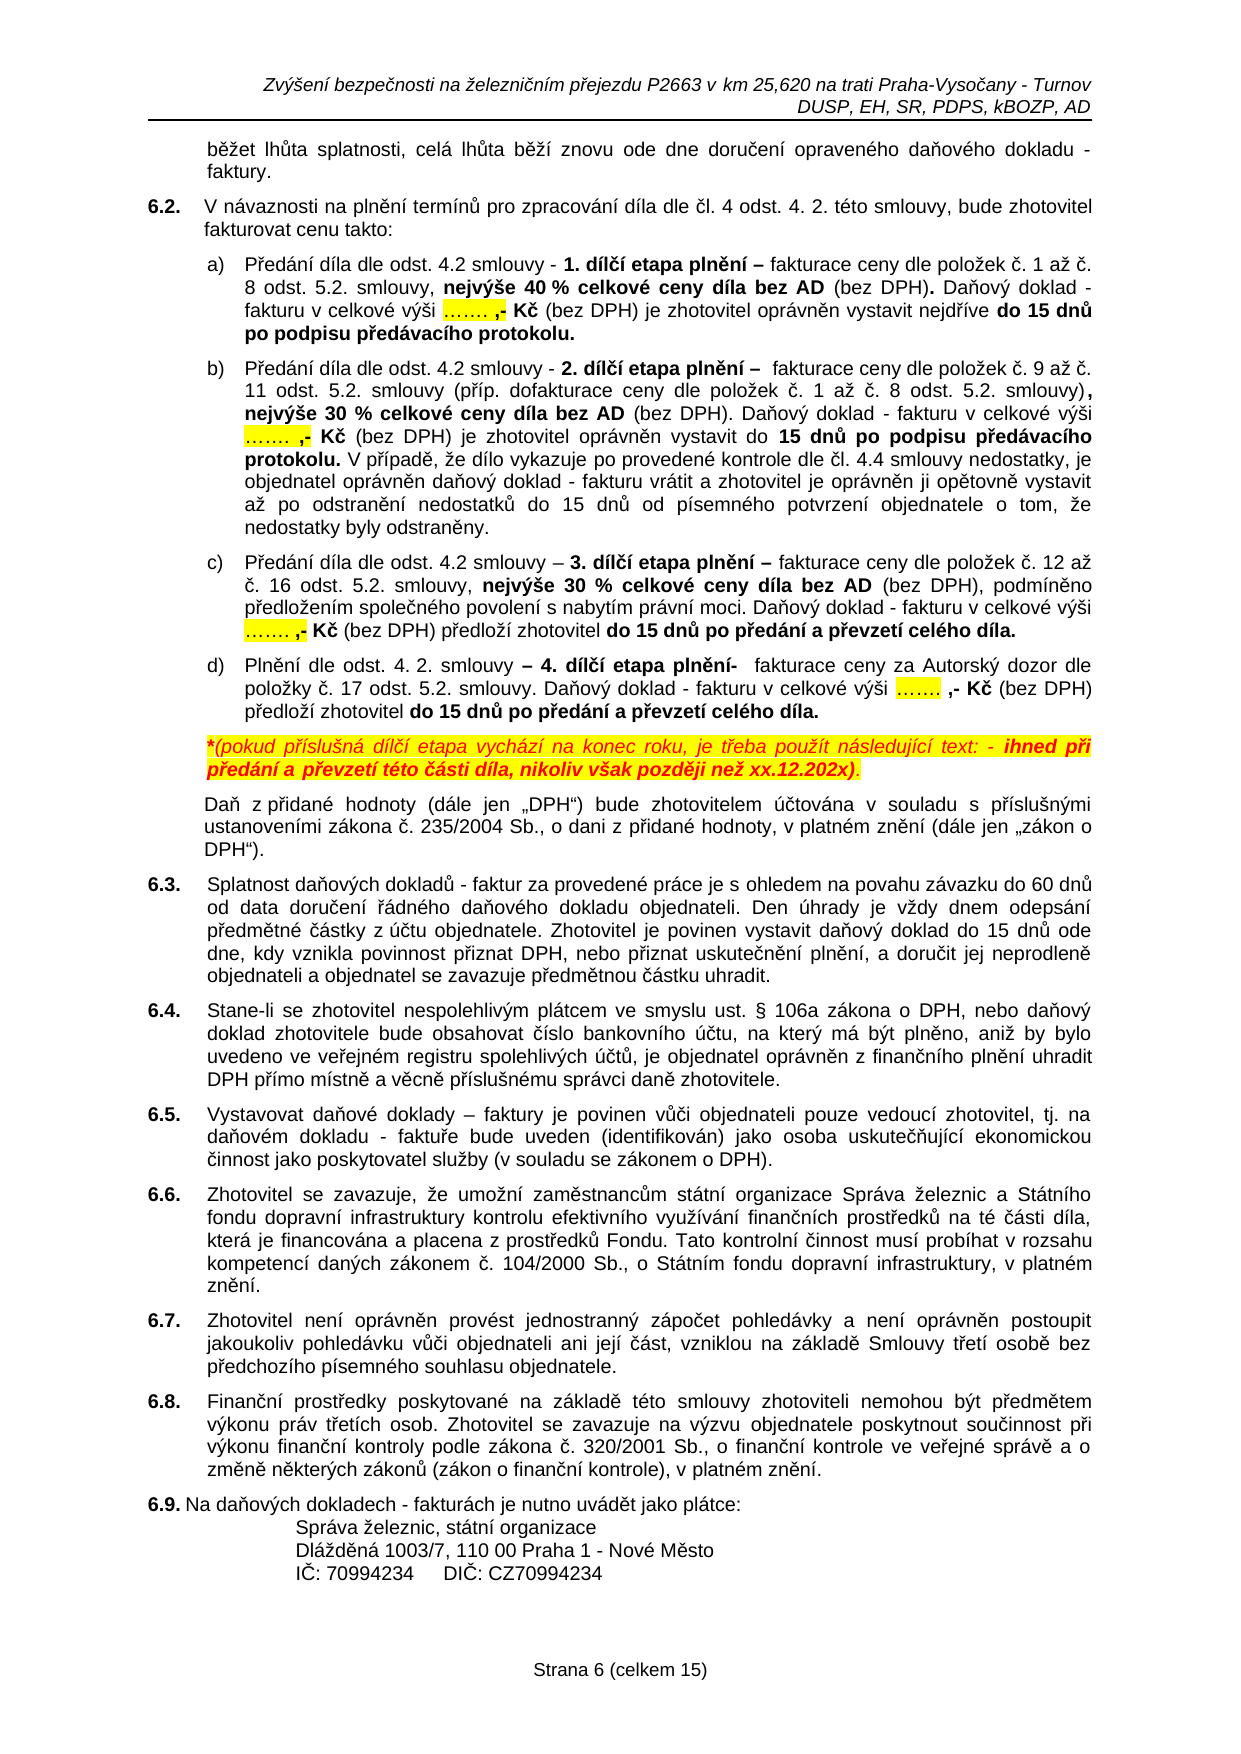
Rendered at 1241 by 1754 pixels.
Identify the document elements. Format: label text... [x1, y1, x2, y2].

text 6.9. Na daňových dokladech - fakturách je nutno uvádět jako plátce: [148, 1493, 1092, 1516]
text 6.2. V návaznosti na plnění termínů pro zpracování díla dle čl. 4 odst. 4. 2. této smlouvy, bude zhotovitel fakturovat cenu takto: [148, 195, 1092, 241]
text 6.7. Zhotovitel není oprávněn provést jednostranný zápočet pohledávky a není oprávněn postoupit jakoukoliv pohledávku vůči objednateli ani její část, vzniklou na základě Smlouvy třetí osobě bez předchozího písemného souhlasu objednatele. [148, 1309, 1092, 1377]
subtitle *(pokud příslušná dílčí etapa vychází na konec roku, je třeba použít následující text: - ihned při předání a převzetí této části díla, nikoliv však později než xx.12.202x). [207, 735, 1092, 780]
subtitle Předání díla dle odst. 4.2 smlouvy - 2. dílčí etapa plnění – fakturace ceny dle položek č. 9 až č. 11 odst. 5.2. smlouvy (příp. dofakturace ceny dle položek č. 1 až č. 8 odst. 5.2. smlouvy), nejvýše 30 % celkové ceny díla bez AD (bez DPH). Daňový doklad - fakturu v celkové výši ……. ,- Kč (bez DPH) je zhotovitel oprávněn vystavit do 15 dnů po podpisu předávacího protokolu. V případě, že dílo vykazuje po provedené kontrole dle čl. 4.4 smlouvy nedostatky, je objednatel oprávněn daňový doklad - fakturu vrátit a zhotovitel je oprávněn ji opětovně vystavit až po odstranění nedostatků do 15 dnů od písemného potvrzení objednatele o tom, že nedostatky byly odstraněny. [207, 357, 1092, 538]
text Dlážděná 1003/7, 110 00 Praha 1 - Nové Město [148, 1539, 1092, 1561]
subtitle Plnění dle odst. 4. 2. smlouvy – 4. dílčí etapa plnění- fakturace ceny za Autorský dozor dle položky č. 17 odst. 5.2. smlouvy. Daňový doklad - fakturu v celkové výši ……. ,- Kč (bez DPH) předloží zhotovitel do 15 dnů po předání a převzetí celého díla. [207, 654, 1092, 722]
text Správa železnic, státní organizace [148, 1516, 1092, 1539]
subtitle Předání díla dle odst. 4.2 smlouvy – 3. dílčí etapa plnění – fakturace ceny dle položek č. 12 až č. 16 odst. 5.2. smlouvy, nejvýše 30 % celkové ceny díla bez AD (bez DPH), podmíněno předložením společného povolení s nabytím právní moci. Daňový doklad - fakturu v celkové výši ……. ,- Kč (bez DPH) předloží zhotovitel do 15 dnů po předání a převzetí celého díla. [207, 551, 1092, 642]
text IČ: 70994234 DIČ: CZ70994234 [148, 1561, 1092, 1584]
subtitle Předání díla dle odst. 4.2 smlouvy - 1. dílčí etapa plnění – fakturace ceny dle položek č. 1 až č. 8 odst. 5.2. smlouvy, nejvýše 40 % celkové ceny díla bez AD (bez DPH). Daňový doklad - fakturu v celkové výši ……. ,- Kč (bez DPH) je zhotovitel oprávněn vystavit nejdříve do 15 dnů po podpisu předávacího protokolu. [207, 253, 1092, 344]
text 6.4. Stane-li se zhotovitel nespolehlivým plátcem ve smyslu ust. § 106a zákona o DPH, nebo daňový doklad zhotovitele bude obsahovat číslo bankovního účtu, na který má být plněno, aniž by bylo uvedeno ve veřejném registru spolehlivých účtů, je objednatel oprávněn z finančního plnění uhradit DPH přímo místně a věcně příslušnému správci daně zhotovitele. [148, 999, 1092, 1090]
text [207, 137, 1092, 183]
text 6.6. Zhotovitel se zavazuje, že umožní zaměstnancům státní organizace Správa železnic a Státního fondu dopravní infrastruktury kontrolu efektivního využívání finančních prostředků na té části díla, která je financována a placena z prostředků Fondu. Tato kontrolní činnost musí probíhat v rozsahu kompetencí daných zákonem č. 104/2000 Sb., o Státním fondu dopravní infrastruktury, v platném znění. [148, 1183, 1092, 1297]
text Daň z přidané hodnoty (dále jen „DPH“) bude zhotovitelem účtována v souladu s příslušnými ustanoveními zákona č. 235/2004 Sb., o dani z přidané hodnoty, v platném znění (dále jen „zákon o DPH“). [148, 793, 1092, 861]
text 6.3. Splatnost daňových dokladů - faktur za provedené práce je s ohledem na povahu závazku do 60 dnů od data doručení řádného daňového dokladu objednateli. Den úhrady je vždy dnem odepsání předmětné částky z účtu objednatele. Zhotovitel je povinen vystavit daňový doklad do 15 dnů ode dne, kdy vznikla povinnost přiznat DPH, nebo přiznat uskutečnění plnění, a doručit jej neprodleně objednateli a objednatel se zavazuje předmětnou částku uhradit. [148, 873, 1092, 987]
text 6.5. Vystavovat daňové doklady – faktury je povinen vůči objednateli pouze vedoucí zhotovitel, tj. na daňovém dokladu - faktuře bude uveden (identifikován) jako osoba uskutečňující ekonomickou činnost jako poskytovatel služby (v souladu se zákonem o DPH). [148, 1103, 1092, 1171]
text 6.8. Finanční prostředky poskytované na základě této smlouvy zhotoviteli nemohou být předmětem výkonu práv třetích osob. Zhotovitel se zavazuje na výzvu objednatele poskytnout součinnost při výkonu finanční kontroly podle zákona č. 320/2001 Sb., o finanční kontrole ve veřejné správě a o změně některých zákonů (zákon o finanční kontrole), v platném znění. [148, 1390, 1092, 1481]
